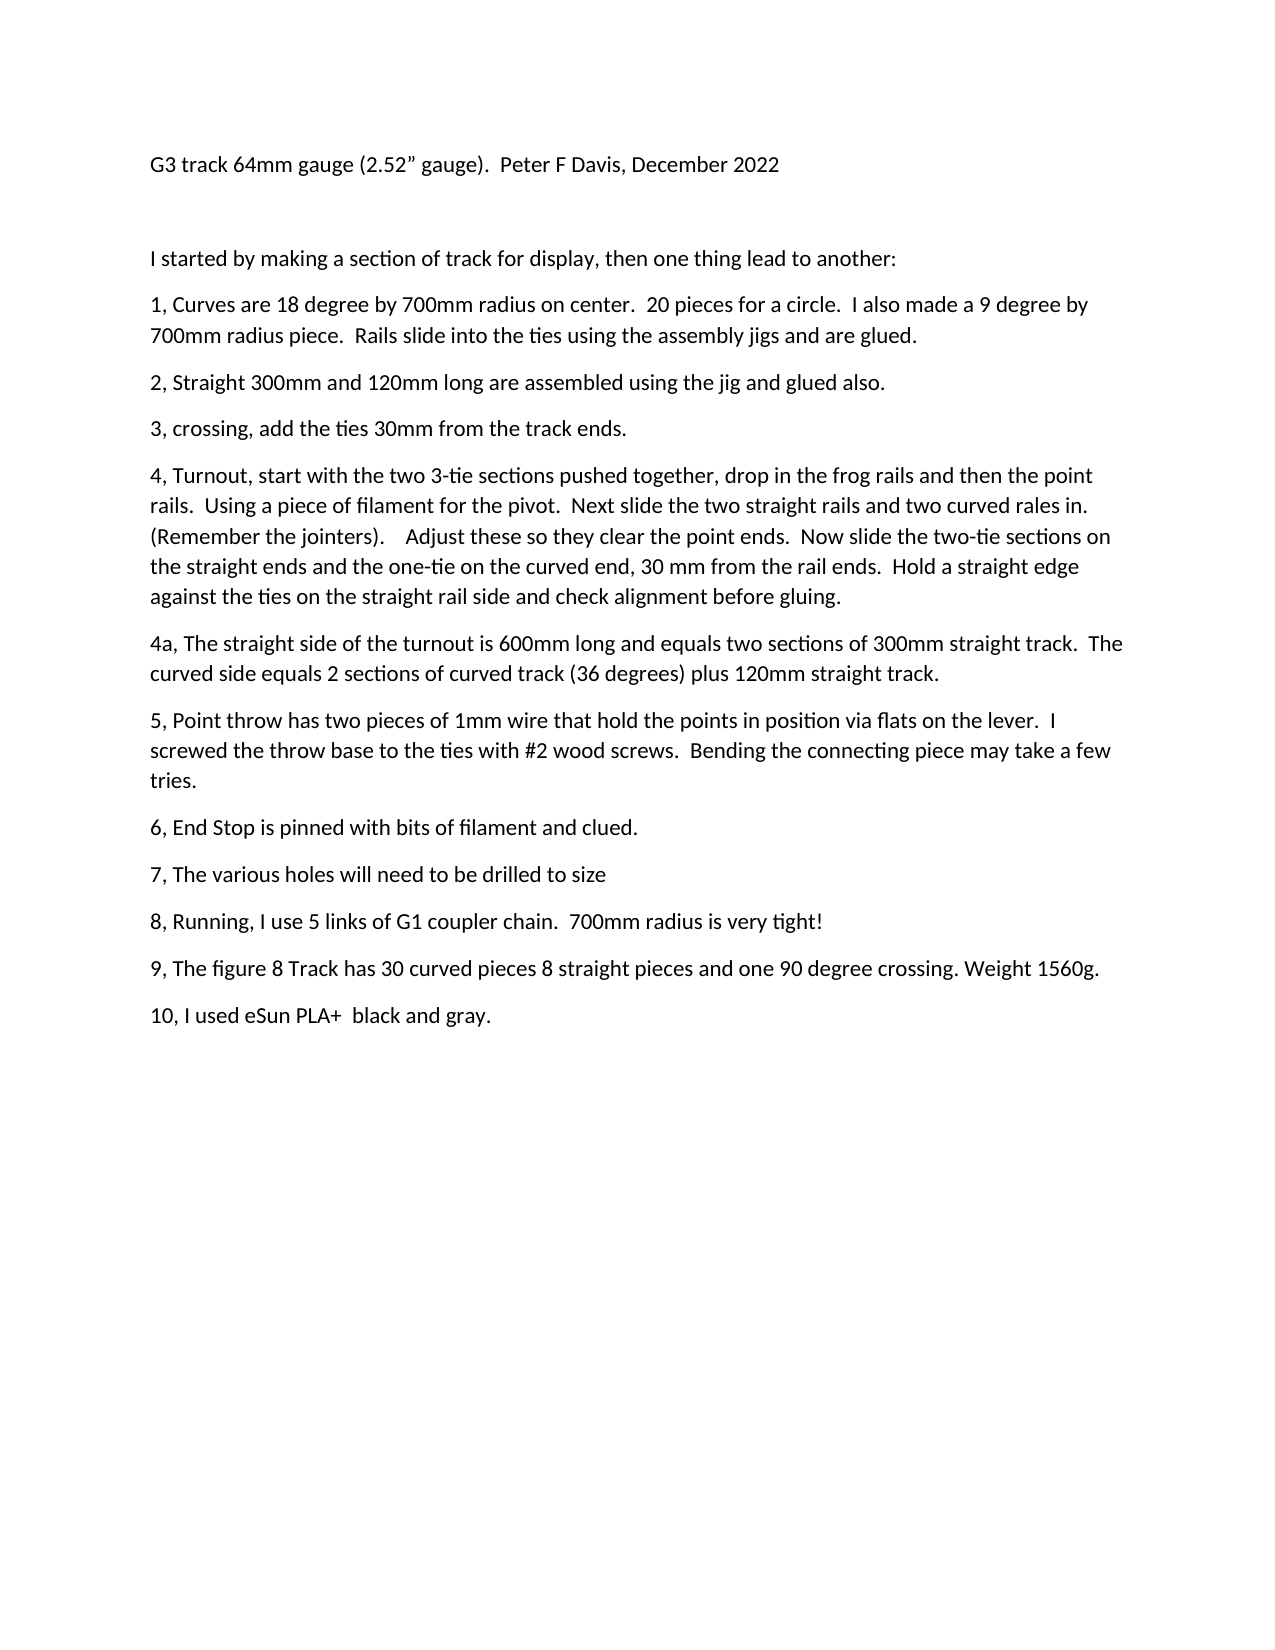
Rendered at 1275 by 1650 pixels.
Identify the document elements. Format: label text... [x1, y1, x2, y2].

text 3, crossing, add the ties 30mm from the track ends. [150, 414, 1125, 443]
text 6, End Stop is pinned with bits of filament and clued. [150, 813, 1125, 842]
text 2, Straight 300mm and 120mm long are assembled using the jig and glued also. [150, 368, 1125, 396]
text 5, Point throw has two pieces of 1mm wire that hold the points in position via flats on the lever. I screwed the throw base to the ties with #2 wood screws. Bending the connecting piece may take a few tries. [150, 706, 1125, 795]
text 7, The various holes will need to be drilled to size [150, 860, 1125, 888]
text G3 track 64mm gauge (2.52” gauge). Peter F Davis, December 2022 [150, 150, 1125, 178]
text 8, Running, I use 5 links of G1 coupler chain. 700mm radius is very tight! [150, 907, 1125, 935]
text 10, I used eSun PLA+ black and gray. [150, 1001, 1125, 1029]
text 4, Turnout, start with the two 3-tie sections pushed together, drop in the frog rails and then the point rails. Using a piece of filament for the pivot. Next slide the two straight rails and two curved rales in. (Remember the jointers). Adjust these so they clear the point ends. Now slide the two-tie sections on the straight ends and the one-tie on the curved end, 30 mm from the rail ends. Hold a straight edge against the ties on the straight rail side and check alignment before gluing. [150, 461, 1125, 610]
text 4a, The straight side of the turnout is 600mm long and equals two sections of 300mm straight track. The curved side equals 2 sections of curved track (36 degrees) plus 120mm straight track. [150, 629, 1125, 687]
text I started by making a section of track for display, then one thing lead to another: [150, 244, 1125, 272]
text 1, Curves are 18 degree by 700mm radius on center. 20 pieces for a circle. I also made a 9 degree by 700mm radius piece. Rails slide into the ties using the assembly jigs and are glued. [150, 291, 1125, 349]
text 9, The figure 8 Track has 30 curved pieces 8 straight pieces and one 90 degree crossing. Weight 1560g. [150, 954, 1125, 982]
